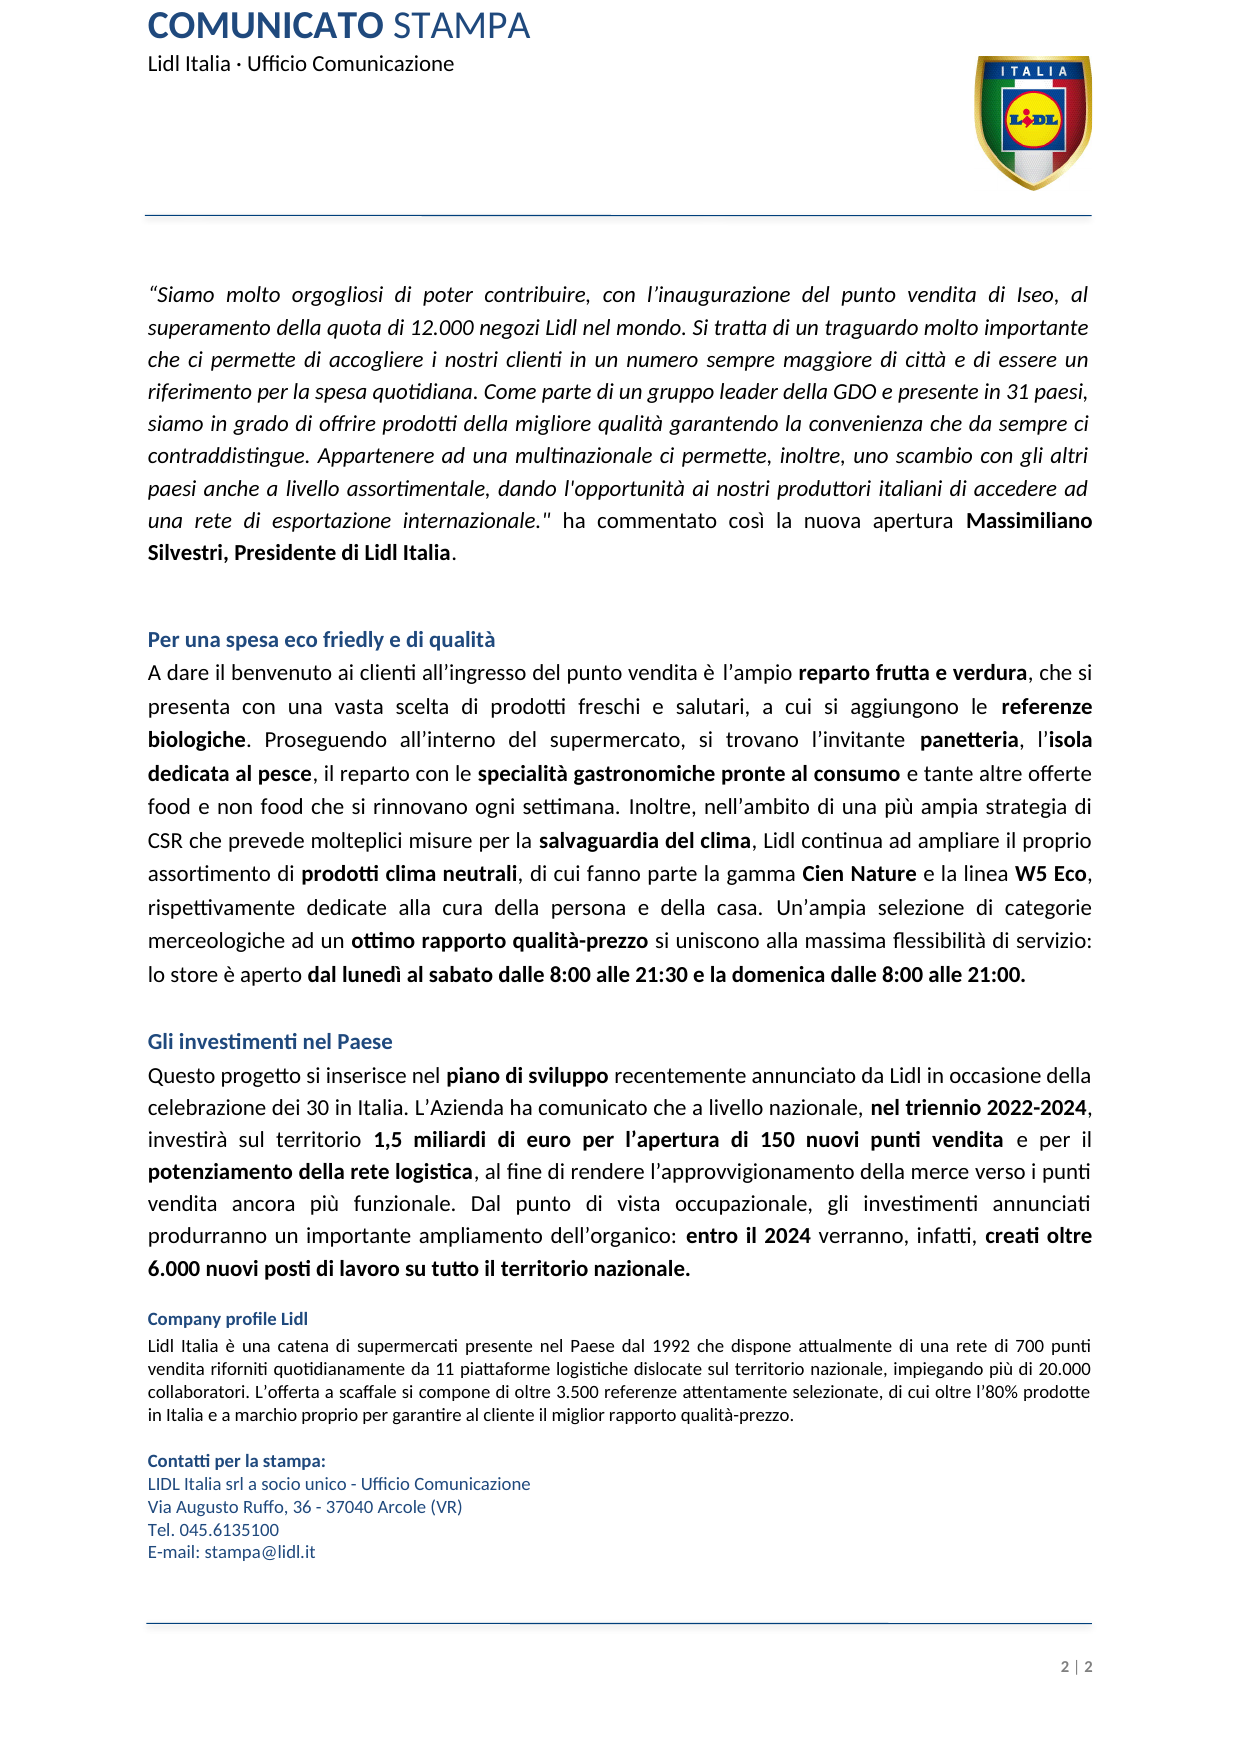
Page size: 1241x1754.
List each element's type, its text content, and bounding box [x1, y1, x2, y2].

text Contatti per la stampa: [148, 1449, 1092, 1472]
text Tel. 045.6135100 [148, 1518, 1092, 1541]
text Gli investimenti nel Paese [148, 1027, 1092, 1055]
text Questo progetto si inserisce nel piano di sviluppo recentemente annunciato da Lidl in occasione della celebrazione dei 30 in Italia. L’Azienda ha comunicato che a livello nazionale, nel triennio 2022-2024, investirà sul territorio 1,5 miliardi di euro per l’apertura di 150 nuovi punti vendita e per il potenziamento della rete logistica, al fine di rendere l’approvvigionamento della merce verso i punti vendita ancora più funzionale. Dal punto di vista occupazionale, gli investimenti annunciati produrranno un importante ampliamento dell’organico: entro il 2024 verranno, infatti, creati oltre 6.000 nuovi posti di lavoro su tutto il territorio nazionale. [148, 1061, 1092, 1282]
text LIDL Italia srl a socio unico - Ufficio Comunicazione [148, 1472, 1092, 1495]
picture [974, 56, 1093, 191]
text Per una spesa eco friedly e di qualità [148, 625, 1092, 653]
text “Siamo molto orgogliosi di poter contribuire, con l’inaugurazione del punto vendita di Iseo, al superamento della quota di 12.000 negozi Lidl nel mondo. Si tratta di un traguardo molto importante che ci permette di accogliere i nostri clienti in un numero sempre maggiore di città e di essere un riferimento per la spesa quotidiana. Come parte di un gruppo leader della GDO e presente in 31 paesi, siamo in grado di offrire prodotti della migliore qualità garantendo la convenienza che da sempre ci contraddistingue. Appartenere ad una multinazionale ci permette, inoltre, uno scambio con gli altri paesi anche a livello assortimentale, dando l'opportunità ai nostri produttori italiani di accedere ad una rete di esportazione internazionale." ha commentato così la nuova apertura Massimiliano Silvestri, Presidente di Lidl Italia. [148, 281, 1092, 566]
text Via Augusto Ruffo, 36 - 37040 Arcole (VR) [148, 1495, 1092, 1518]
text A dare il benvenuto ai clienti all’ingresso del punto vendita è l’ampio reparto frutta e verdura, che si presenta con una vasta scelta di prodotti freschi e salutari, a cui si aggiungono le referenze biologiche. Proseguendo all’interno del supermercato, si trovano l’invitante panetteria, l’isola dedicata al pesce, il reparto con le specialità gastronomiche pronte al consumo e tante altre offerte food e non food che si rinnovano ogni settimana. Inoltre, nell’ambito di una più ampia strategia di CSR che prevede molteplici misure per la salvaguardia del clima, Lidl continua ad ampliare il proprio assortimento di prodotti clima neutrali, di cui fanno parte la gamma Cien Nature e la linea W5 Eco, rispettivamente dedicate alla cura della persona e della casa. Un’ampia selezione di categorie merceologiche ad un ottimo rapporto qualità-prezzo si uniscono alla massima flessibilità di servizio: lo store è aperto dal lunedì al sabato dalle 8:00 alle 21:30 e la domenica dalle 8:00 alle 21:00. [148, 658, 1092, 988]
text Company profile Lidl [148, 1307, 1092, 1330]
text Lidl Italia è una catena di supermercati presente nel Paese dal 1992 che dispone attualmente di una rete di 700 punti vendita riforniti quotidianamente da 11 piattaforme logistiche dislocate sul territorio nazionale, impiegando più di 20.000 collaboratori. L’offerta a scaffale si compone di oltre 3.500 referenze attentamente selezionate, di cui oltre l’80% prodotte in Italia e a marchio proprio per garantire al cliente il miglior rapporto qualità-prezzo. [148, 1334, 1092, 1426]
text E-mail: stampa@lidl.it [148, 1541, 1092, 1563]
